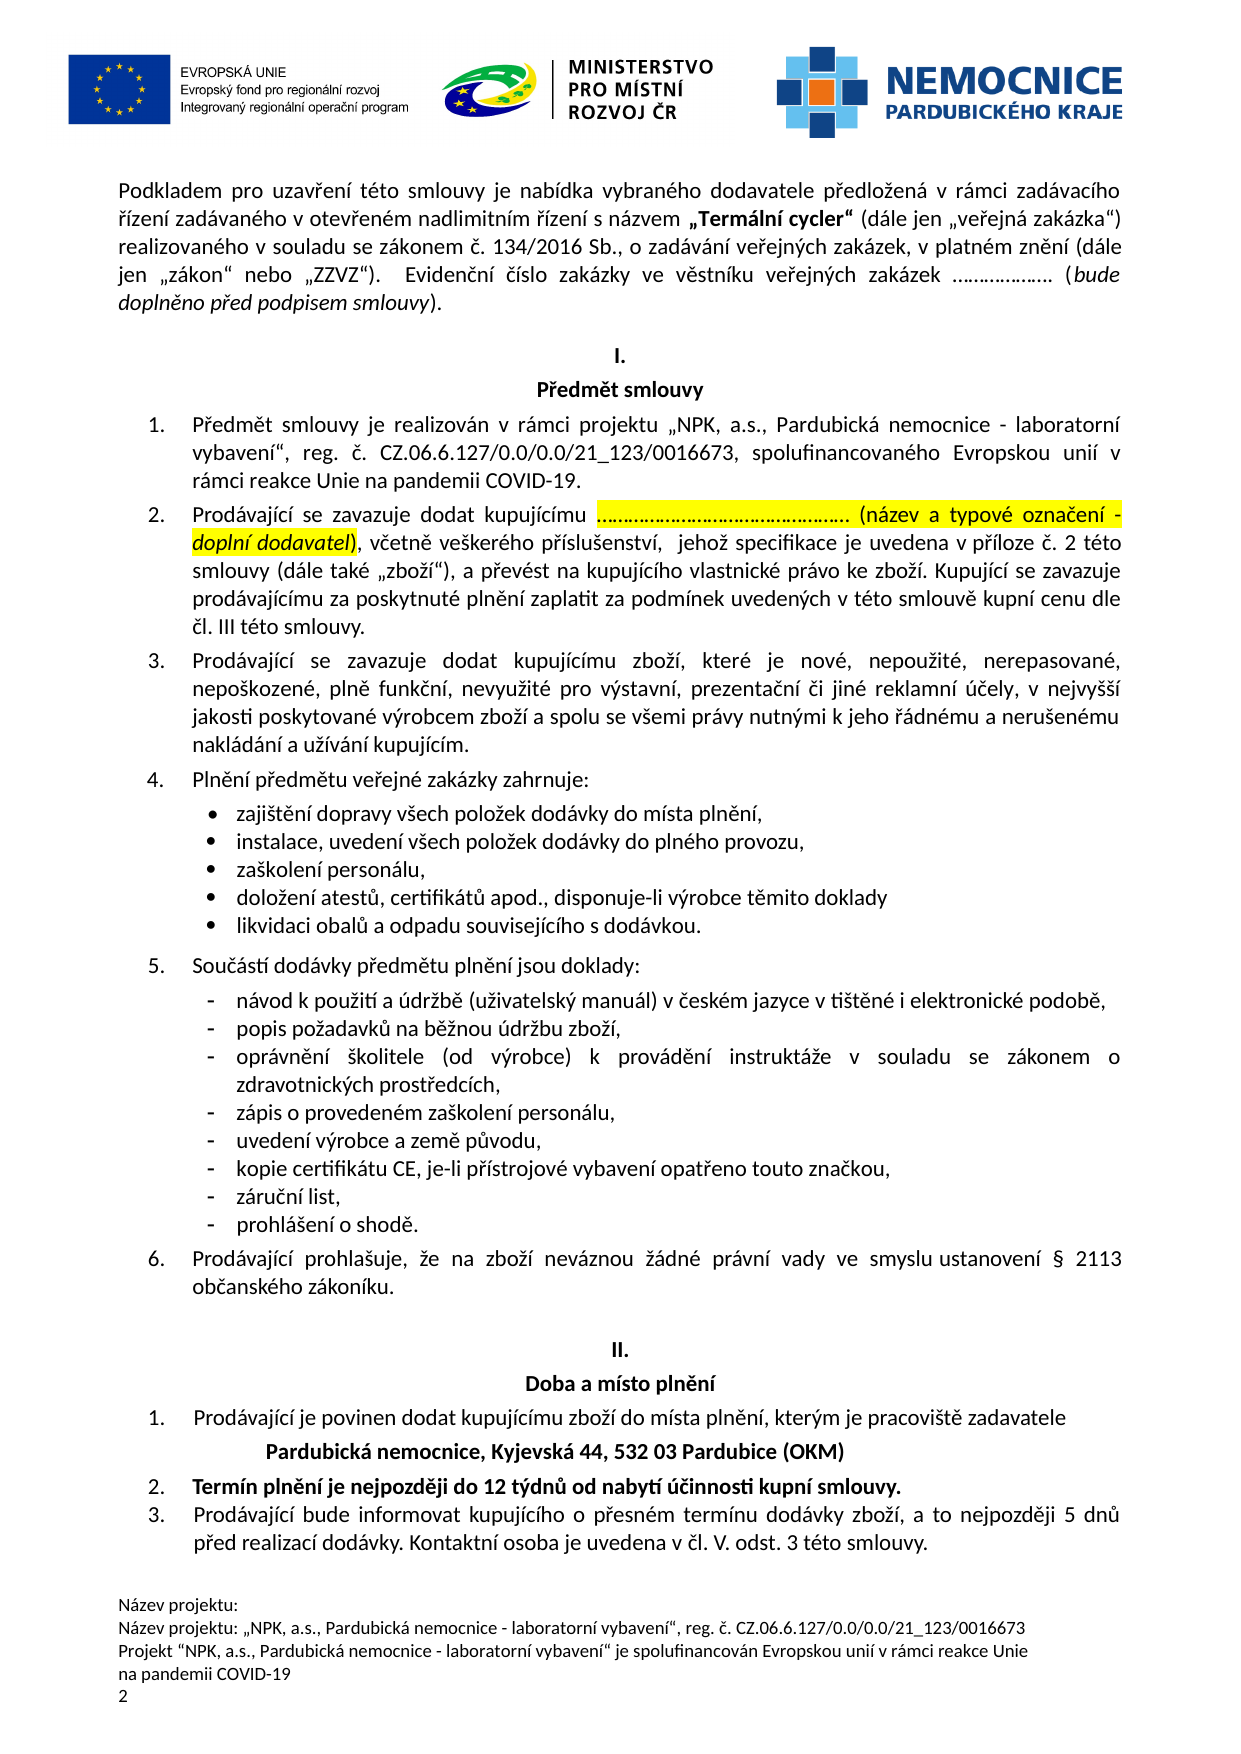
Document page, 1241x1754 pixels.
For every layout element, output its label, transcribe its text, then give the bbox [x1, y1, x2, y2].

list zaškolení personálu, [207, 855, 1122, 883]
list Prodávající se zavazuje dodat kupujícímu ………………………………………… (název a typové označení - doplní dodavatel), včetně veškerého příslušenství, jehož specifikace je uvedena v příloze č. 2 této smlouvy (dále také „zboží“), a převést na kupujícího vlastnické právo ke zboží. Kupující se zavazuje prodávajícímu za poskytnuté plnění zaplatit za podmínek uvedených v této smlouvě kupní cenu dle čl. III této smlouvy. [148, 500, 1122, 640]
list Součástí dodávky předmětu plnění jsou doklady: [148, 952, 1122, 980]
list Prodávající je povinen dodat kupujícímu zboží do místa plnění, kterým je pracoviště zadavatele [148, 1403, 1122, 1431]
list návod k použití a údržbě (uživatelský manuál) v českém jazyce v tištěné i elektronické podobě, [207, 986, 1122, 1014]
text • zajištění dopravy všech položek dodávky do místa plnění, [118, 799, 1122, 827]
list Termín plnění je nejpozději do 12 týdnů od nabytí účinnosti kupní smlouvy. [148, 1472, 1122, 1500]
list záruční list, [207, 1182, 1122, 1210]
text Doba a místo plnění [118, 1369, 1122, 1397]
list Pardubická nemocnice, Kyjevská 44, 532 03 Pardubice (OKM) [192, 1437, 1122, 1466]
picture [775, 45, 1123, 139]
text II. [118, 1335, 1122, 1363]
list uvedení výrobce a země původu, [207, 1126, 1122, 1154]
list Prodávající se zavazuje dodat kupujícímu zboží, které je nové, nepoužité, nerepasované, nepoškozené, plně funkční, nevyužité pro výstavní, prezentační či jiné reklamní účely, v nejvyšší jakosti poskytované výrobcem zboží a spolu se všemi právy nutnými k jeho řádnému a nerušenému nakládání a užívání kupujícím. [148, 646, 1122, 758]
list Prodávající prohlašuje, že na zboží neváznou žádné právní vady ve smyslu ustanovení § 2113 občanského zákoníku. [148, 1244, 1122, 1300]
list instalace, uvedení všech položek dodávky do plného provozu, [207, 827, 1122, 855]
text I. [118, 341, 1122, 369]
list zápis o provedeném zaškolení personálu, [207, 1098, 1122, 1126]
text Předmět smlouvy [118, 376, 1122, 403]
list Plnění předmětu veřejné zakázky zahrnuje: [147, 765, 1122, 793]
picture [46, 32, 735, 147]
list Předmět smlouvy je realizován v rámci projektu „NPK, a.s., Pardubická nemocnice - laboratorní vybavení“, reg. č. CZ.06.6.127/0.0/0.0/21_123/0016673, spolufinancovaného Evropskou unií v rámci reakce Unie na pandemii COVID-19. [148, 410, 1122, 494]
text Podkladem pro uzavření této smlouvy je nabídka vybraného dodavatele předložená v rámci zadávacího řízení zadávaného v otevřeném nadlimitním řízení s názvem „Termální cycler“ (dále jen „veřejná zakázka“) realizovaného v souladu se zákonem č. 134/2016 Sb., o zadávání veřejných zakázek, v platném znění (dále jen „zákon“ nebo „ZZVZ“). Evidenční číslo zakázky ve věstníku veřejných zakázek ………………. (bude doplněno před podpisem smlouvy). [118, 176, 1122, 316]
list popis požadavků na běžnou údržbu zboží, [207, 1014, 1122, 1042]
list Prodávající bude informovat kupujícího o přesném termínu dodávky zboží, a to nejpozději 5 dnů před realizací dodávky. Kontaktní osoba je uvedena v čl. V. odst. 3 této smlouvy. [148, 1500, 1122, 1556]
list prohlášení o shodě. [207, 1210, 1122, 1238]
list kopie certifikátu CE, je-li přístrojové vybavení opatřeno touto značkou, [207, 1154, 1122, 1182]
list oprávnění školitele (od výrobce) k provádění instruktáže v souladu se zákonem o zdravotnických prostředcích, [207, 1042, 1122, 1098]
list likvidaci obalů a odpadu souvisejícího s dodávkou. [207, 911, 1122, 939]
list doložení atestů, certifikátů apod., disponuje-li výrobce těmito doklady [207, 883, 1122, 911]
